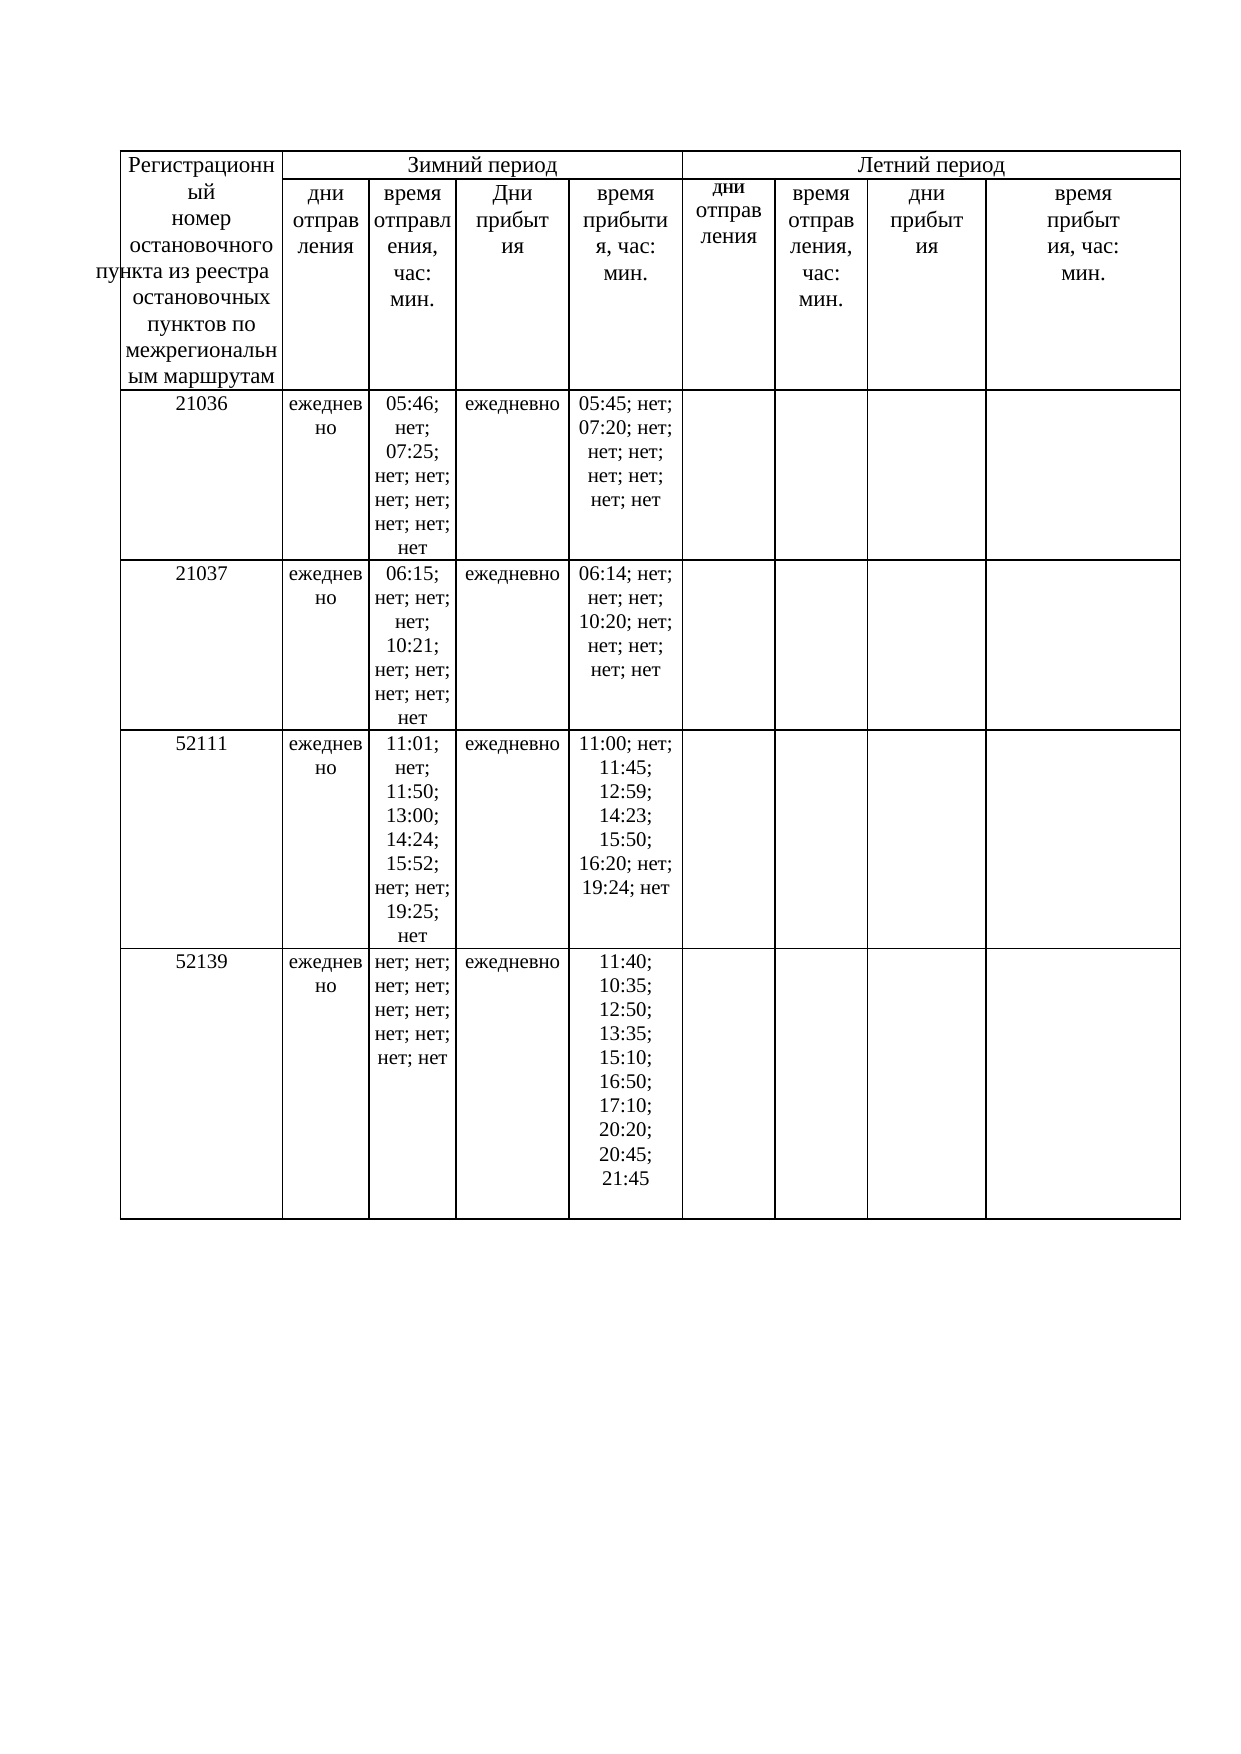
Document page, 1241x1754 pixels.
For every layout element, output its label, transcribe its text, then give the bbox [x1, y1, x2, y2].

table_cell 52139 [121, 949, 282, 1218]
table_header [121, 152, 282, 389]
table_cell [776, 561, 867, 729]
table_cell дни отправ ления [283, 180, 368, 389]
table_cell [683, 561, 774, 729]
table_cell [987, 731, 1180, 947]
table_header Летний период [683, 152, 1180, 178]
table_cell 06:14; нет; нет; нет; 10:20; нет; нет; нет; нет; нет [570, 561, 682, 729]
table_cell Дни прибыт ия [457, 180, 568, 389]
table_header Зимний период [283, 152, 682, 178]
table_cell ежедневно [283, 391, 368, 559]
table_cell [776, 949, 867, 1218]
table_cell [868, 561, 985, 729]
table_cell 52111 [121, 731, 282, 947]
table_cell [683, 731, 774, 947]
table_cell [683, 391, 774, 559]
table_cell ДНИ отправ ления [683, 180, 774, 389]
table_cell [987, 391, 1180, 559]
table_cell ежедневно [457, 949, 568, 1218]
table_cell ежедневно [457, 561, 568, 729]
table_cell дни прибыт ия [868, 180, 985, 389]
table_cell 05:45; нет; 07:20; нет; нет; нет; нет; нет; нет; нет [570, 391, 682, 559]
table_cell [776, 391, 867, 559]
table_cell 05:46; нет; 07:25; нет; нет; нет; нет; нет; нет; нет [370, 391, 455, 559]
table_cell 11:01; нет; 11:50; 13:00; 14:24; 15:52; нет; нет; 19:25; нет [370, 731, 455, 947]
table_cell [987, 561, 1180, 729]
table_cell время прибыти я, час: мин. [570, 180, 682, 389]
table_cell 21036 [121, 391, 282, 559]
table_cell [683, 949, 774, 1218]
table_cell ежедневно [457, 731, 568, 947]
table_cell 11:40; 10:35; 12:50; 13:35; 15:10; 16:50; 17:10; 20:20; 20:45; 21:45 [570, 949, 682, 1218]
table_cell 06:15; нет; нет; нет; 10:21; нет; нет; нет; нет; нет [370, 561, 455, 729]
table_cell время отправл ения, час: мин. [370, 180, 455, 389]
table_cell время прибыт ия, час: мин. [987, 180, 1180, 389]
table_cell 11:00; нет; 11:45; 12:59; 14:23; 15:50; 16:20; нет; 19:24; нет [570, 731, 682, 947]
table_cell ежедневно [457, 391, 568, 559]
table_cell ежедневно [283, 949, 368, 1218]
table_cell время отправ ления, час: мин. [776, 180, 867, 389]
table_cell ежедневно [283, 731, 368, 947]
table_cell ежедневно [283, 561, 368, 729]
table_cell [987, 949, 1180, 1218]
table_cell [868, 391, 985, 559]
table_cell нет; нет; нет; нет; нет; нет; нет; нет; нет; нет [370, 949, 455, 1218]
table_cell [868, 731, 985, 947]
table_cell [868, 949, 985, 1218]
table_cell [776, 731, 867, 947]
table_cell 21037 [121, 561, 282, 729]
